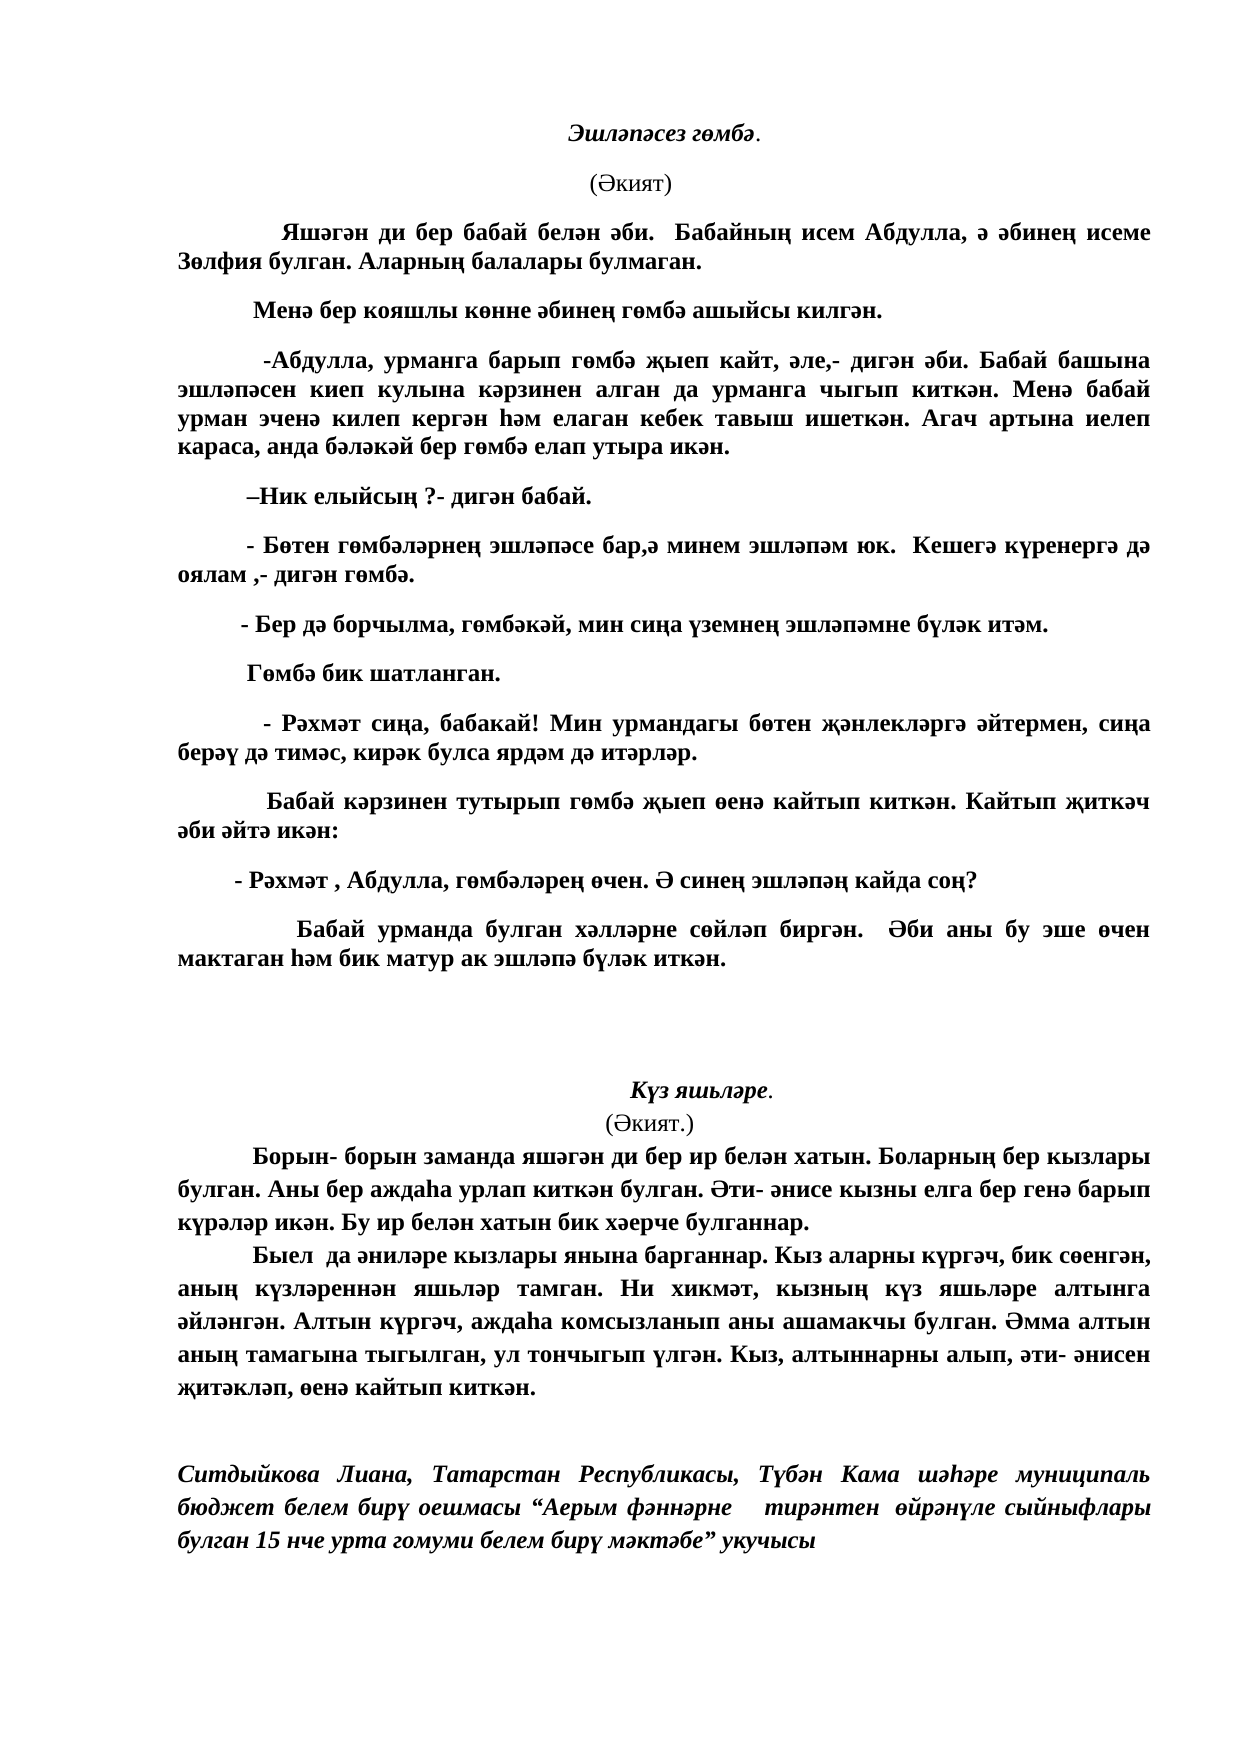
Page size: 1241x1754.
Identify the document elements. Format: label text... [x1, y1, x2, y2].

text –Ник елыйсың ?- дигән бабай. [177, 481, 1152, 510]
text Ситдыйкова Лиана, Татарстан Республикасы, Түбән Кама шәһәре муниципаль бюджет белем бирү оешмасы “Аерым фәннәрне тирәнтен өйрәнүле сыйныфлары булган 15 нче урта гомуми белем бирү мәктәбе” укучысы [177, 1459, 1152, 1554]
text Борын- борын заманда яшәгән ди бер ир белән хатын. Боларның бер кызлары булган. Аны бер аждаһа урлап киткән булган. Әти- әнисе кызны елга бер генә барып күрәләр икән. Бу ир белән хатын бик хәерче булганнар. [177, 1141, 1152, 1236]
text Эшләпәсез гөмбә. [177, 118, 1152, 147]
text - Бер дә борчылма, гөмбәкәй, мин сиңа үземнең эшләпәмне бүләк итәм. [177, 609, 1152, 638]
text (Әкият.) [148, 1108, 1152, 1137]
text - Бөтен гөмбәләрнең эшләпәсе бар,ә минем эшләпәм юк. Кешегә күренергә дә оялам ,- дигән гөмбә. [177, 531, 1152, 588]
text Быел да әниләре кызлары янына барганнар. Кыз аларны күргәч, бик сөенгән, аның күзләреннән яшьләр тамган. Ни хикмәт, кызның күз яшьләре алтынга әйләнгән. Алтын күргәч, аждаһа комсызланып аны ашамакчы булган. Әмма алтын аның тамагына тыгылган, ул тончыгып үлгән. Кыз, алтыннарны алып, әти- әнисен җитәкләп, өенә кайтып киткән. [177, 1240, 1152, 1401]
text (Әкият) [103, 168, 1152, 196]
text Менә бер кояшлы көнне әбинең гөмбә ашыйсы килгән. [177, 296, 1152, 324]
text Бабай кәрзинен тутырып гөмбә җыеп өенә кайтып киткән. Кайтып җиткәч әби әйтә икән: [177, 786, 1152, 844]
text Яшәгән ди бер бабай белән әби. Бабайның исем Абдулла, ә әбинең исеме Зөлфия булган. Аларның балалары булмаган. [177, 217, 1152, 275]
text Гөмбә бик шатланган. [177, 658, 1152, 687]
text - Рәхмәт , Абдулла, гөмбәләрең өчен. Ә синең эшләпәң кайда соң? [177, 865, 1152, 893]
text Бабай урманда булган хәлләрне сөйләп биргән. Әби аны бу эше өчен мактаган һәм бик матур ак эшләпә бүләк иткән. [177, 914, 1152, 972]
text - Рәхмәт сиңа, бабакай! Мин урмандагы бөтен җәнлекләргә әйтермен, сиңа берәү дә тимәс, кирәк булса ярдәм дә итәрләр. [177, 708, 1152, 766]
text -Абдулла, урманга барып гөмбә җыеп кайт, әле,- дигән әби. Бабай башына эшләпәсен киеп кулына кәрзинен алган да урманга чыгып киткән. Менә бабай урман эченә килеп кергән һәм елаган кебек тавыш ишеткән. Агач артына иелеп караса, анда бәләкәй бер гөмбә елап утыра икән. [177, 345, 1152, 460]
text Күз яшьләре. [252, 1075, 1152, 1104]
